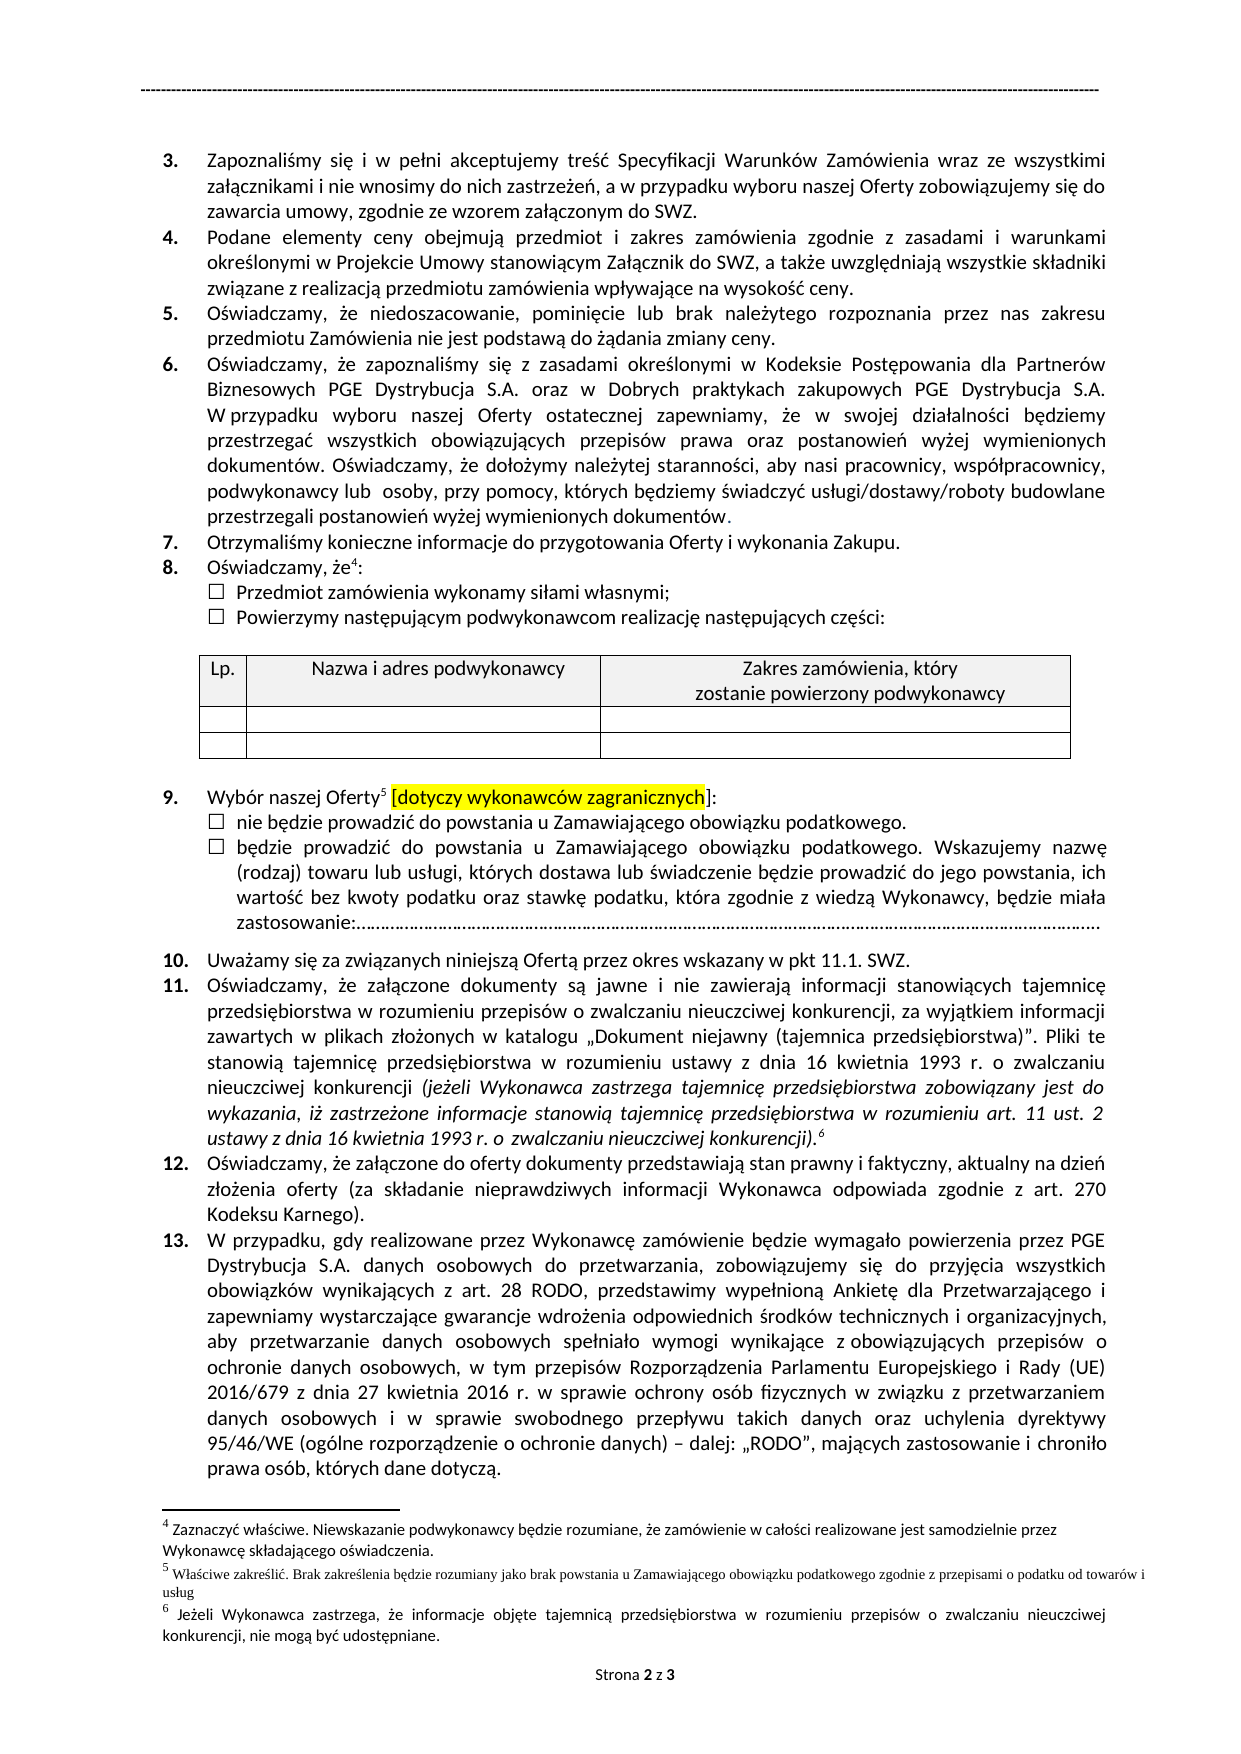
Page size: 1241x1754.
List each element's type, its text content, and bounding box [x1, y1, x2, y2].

list Uważamy się za związanych niniejszą Ofertą przez okres wskazany w pkt 11.1. SWZ. [162, 947, 1107, 973]
list Zapoznaliśmy się i w pełni akceptujemy treść Specyfikacji Warunków Zamówienia wraz ze wszystkimi załącznikami i nie wnosimy do nich zastrzeżeń, a w przypadku wyboru naszej Oferty zobowiązujemy się do zawarcia umowy, zgodnie ze wzorem załączonym do SWZ. [162, 148, 1107, 224]
list Oświadczamy, że: [162, 554, 1107, 580]
table_cell [601, 733, 1070, 758]
list Wybór naszej Oferty [dotyczy wykonawców zagranicznych]: [162, 784, 391, 810]
list Oświadczamy, że załączone dokumenty są jawne i nie zawierają informacji stanowiących tajemnicę przedsiębiorstwa w rozumieniu przepisów o zwalczaniu nieuczciwej konkurencji, za wyjątkiem informacji zawartych w plikach złożonych w katalogu „Dokument niejawny (tajemnica przedsiębiorstwa)”. Pliki te stanowią tajemnicę przedsiębiorstwa w rozumieniu ustawy z dnia 16 kwietnia 1993 r. o zwalczaniu nieuczciwej konkurencji (jeżeli Wykonawca zastrzega tajemnicę przedsiębiorstwa zobowiązany jest do wykazania, iż zastrzeżone informacje stanowią tajemnicę przedsiębiorstwa w rozumieniu art. 11 ust. 2 ustawy z dnia 16 kwietnia 1993 r. o zwalczaniu nieuczciwej konkurencji). [162, 973, 1107, 1151]
list Oświadczamy, że zapoznaliśmy się z zasadami określonymi w Kodeksie Postępowania dla Partnerów Biznesowych PGE Dystrybucja S.A. oraz w Dobrych praktykach zakupowych PGE Dystrybucja S.A. W przypadku wyboru naszej Oferty ostatecznej zapewniamy, że w swojej działalności będziemy przestrzegać wszystkich obowiązujących przepisów prawa oraz postanowień wyżej wymienionych dokumentów. Oświadczamy, że dołożymy należytej staranności, aby nasi pracownicy, współpracownicy, podwykonawcy lub osoby, przy pomocy, których będziemy świadczyć usługi/dostawy/roboty budowlane przestrzegali postanowień wyżej wymienionych dokumentów. [162, 351, 1107, 529]
list Oświadczamy, że niedoszacowanie, pominięcie lub brak należytego rozpoznania przez nas zakresu przedmiotu Zamówienia nie jest podstawą do żądania zmiany ceny. [162, 300, 1107, 351]
list Podane elementy ceny obejmują przedmiot i zakres zamówienia zgodnie z zasadami i warunkami określonymi w Projekcie Umowy stanowiącym Załącznik do SWZ, a także uwzględniają wszystkie składniki związane z realizacją przedmiotu zamówienia wpływające na wysokość ceny. [162, 224, 1107, 300]
table_cell [601, 707, 1070, 732]
table_cell [200, 707, 246, 732]
list Wybór naszej Oferty [dotyczy wykonawców zagranicznych]: [705, 784, 1107, 810]
list W przypadku, gdy realizowane przez Wykonawcę zamówienie będzie wymagało powierzenia przez PGE Dystrybucja S.A. danych osobowych do przetwarzania, zobowiązujemy się do przyjęcia wszystkich obowiązków wynikających z art. 28 RODO, przedstawimy wypełnioną Ankietę dla Przetwarzającego i zapewniamy wystarczające gwarancje wdrożenia odpowiednich środków technicznych i organizacyjnych, aby przetwarzanie danych osobowych spełniało wymogi wynikające z obowiązujących przepisów o ochronie danych osobowych, w tym przepisów Rozporządzenia Parlamentu Europejskiego i Rady (UE) 2016/679 z dnia 27 kwietnia 2016 r. w sprawie ochrony osób fizycznych w związku z przetwarzaniem danych osobowych i w sprawie swobodnego przepływu takich danych oraz uchylenia dyrektywy 95/46/WE (ogólne rozporządzenie o ochronie danych) – dalej: „RODO”, mających zastosowanie i chroniło prawa osób, których dane dotyczą. [162, 1227, 1107, 1481]
table_header Nazwa i adres podwykonawcy [247, 656, 600, 706]
text ☐ będzie prowadzić do powstania u Zamawiającego obowiązku podatkowego. Wskazujemy nazwę (rodzaj) towaru lub usługi, których dostawa lub świadczenie będzie prowadzić do jego powstania, ich wartość bez kwoty podatku oraz stawkę podatku, która zgodnie z wiedzą Wykonawcy, będzie miała zastosowanie:……………………………………………………………………………………………………………………………………….. [207, 835, 1107, 935]
table_header Lp. [200, 656, 246, 706]
table_cell [200, 733, 246, 758]
list Oświadczamy, że załączone do oferty dokumenty przedstawiają stan prawny i faktyczny, aktualny na dzień złożenia oferty (za składanie nieprawdziwych informacji Wykonawca odpowiada zgodnie z art. 270 Kodeksu Karnego). [162, 1151, 1107, 1227]
text Powierzymy następującym podwykonawcom realizację następujących części: [207, 605, 1137, 630]
table_header Zakres zamówienia, który zostanie powierzony podwykonawcy [601, 656, 1070, 706]
table_cell [247, 733, 600, 758]
text Przedmiot zamówienia wykonamy siłami własnymi; [207, 580, 1137, 605]
list Otrzymaliśmy konieczne informacje do przygotowania Oferty i wykonania Zakupu. [162, 529, 1107, 554]
table_cell [247, 707, 600, 732]
text ☐ nie będzie prowadzić do powstania u Zamawiającego obowiązku podatkowego. [207, 810, 1107, 835]
